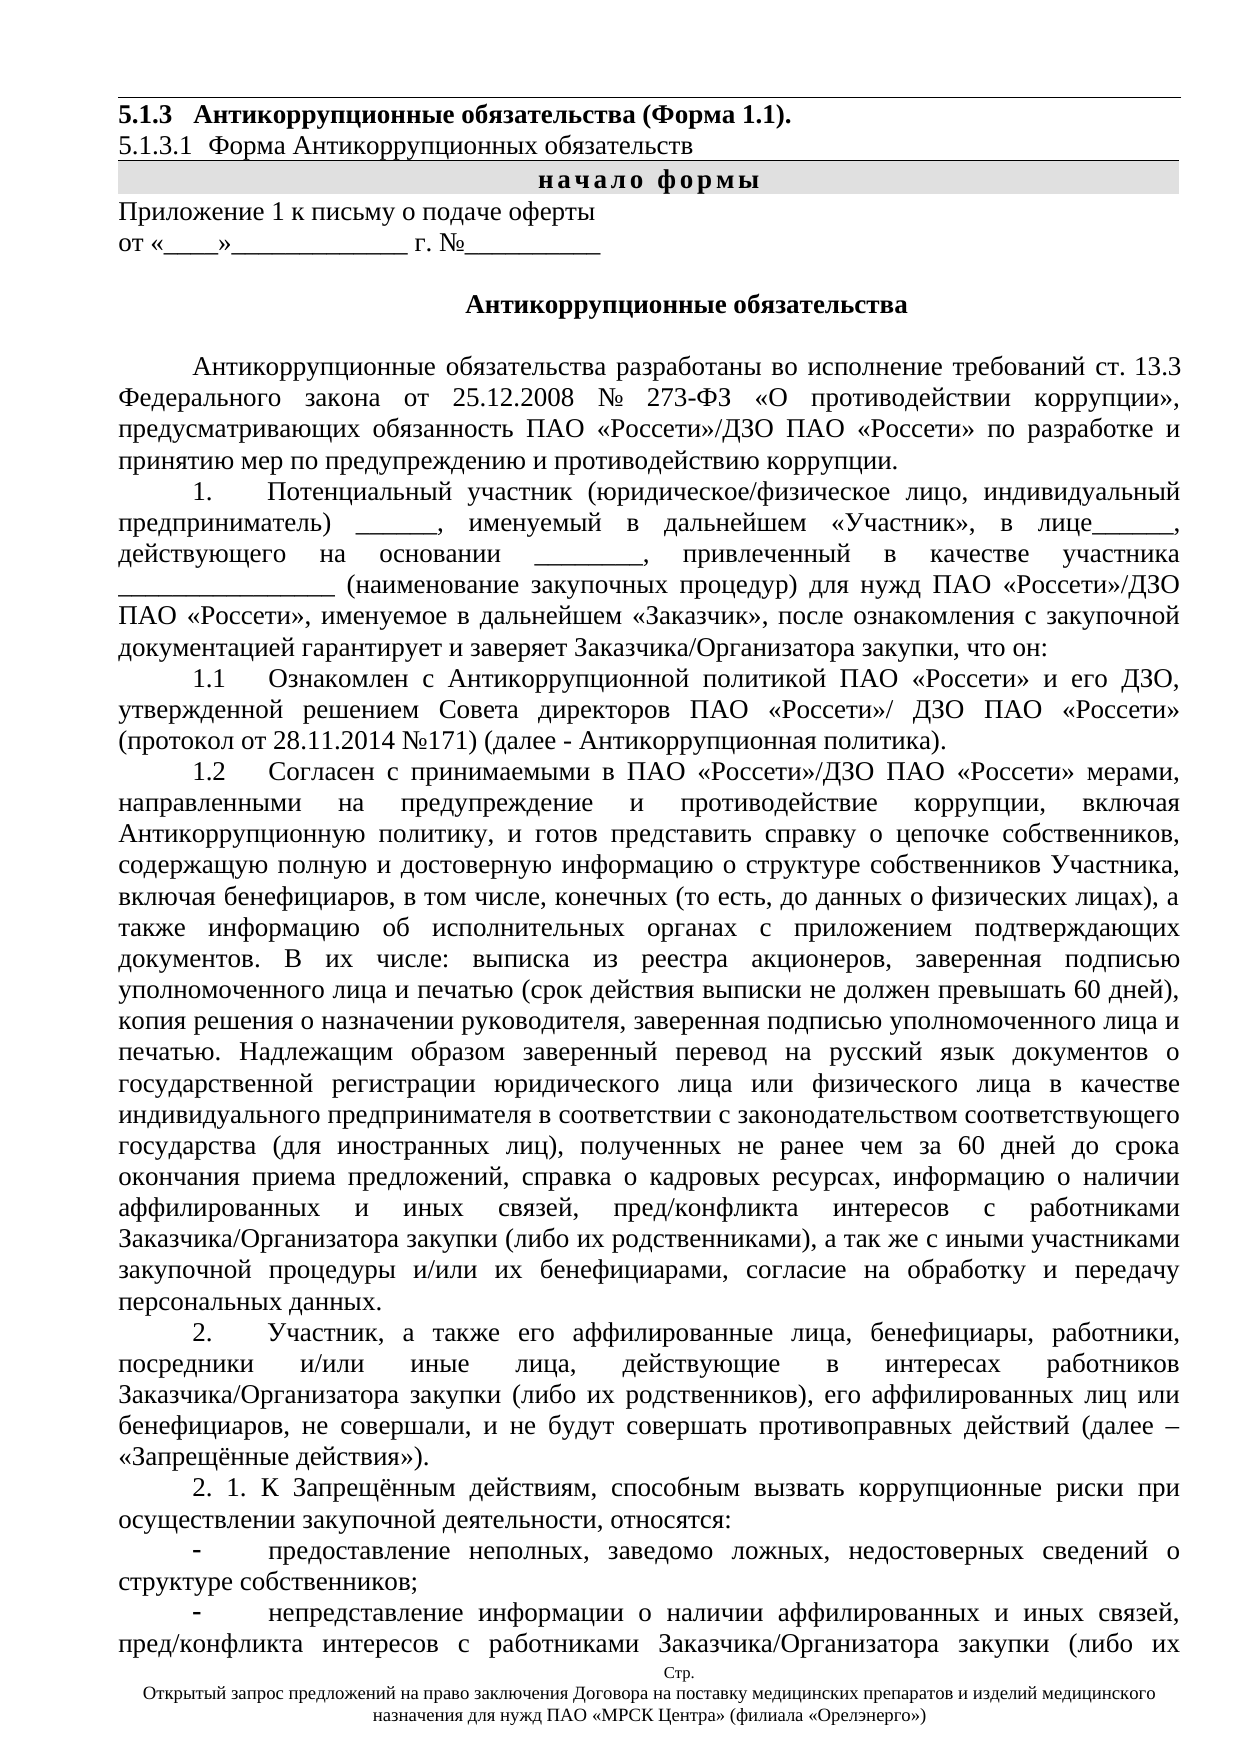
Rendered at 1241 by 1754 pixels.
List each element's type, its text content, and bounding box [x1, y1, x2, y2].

list Согласен с принимаемыми в ПАО «Россети»/ДЗО ПАО «Россети» мерами, направленными на предупреждение и противодействие коррупции, включая Антикоррупционную политику, и готов представить справку о цепочке собственников, содержащую полную и достоверную информацию о структуре собственников Участника, включая бенефициаров, в том числе, конечных (то есть, до данных о физических лицах), а также информацию об исполнительных органах с приложением подтверждающих документов. В их числе: выписка из реестра акционеров, заверенная подписью уполномоченного лица и печатью (срок действия выписки не должен превышать 60 дней), копия решения о назначении руководителя, заверенная подписью уполномоченного лица и печатью. Надлежащим образом заверенный перевод на русский язык документов о государственной регистрации юридического лица или физического лица в качестве индивидуального предпринимателя в соответствии с законодательством соответствующего государства (для иностранных лиц), полученных не ранее чем за 60 дней до срока окончания приема предложений, справка о кадровых ресурсах, информацию о наличии аффилированных и иных связей, пред/конфликта интересов с работниками Заказчика/Организатора закупки (либо их родственниками), а так же с иными участниками закупочной процедуры и/или их бенефициарами, согласие на обработку и передачу персональных данных. [118, 755, 1181, 1316]
list Участник, а также его аффилированные лица, бенефициары, работники, посредники и/или иные лица, действующие в интересах работников Заказчика/Организатора закупки (либо их родственников), его аффилированных лиц или бенефициаров, не совершали, и не будут совершать противоправных действий (далее – «Запрещённые действия»). [118, 1316, 1181, 1472]
subtitle Форма Антикоррупционных обязательств [118, 129, 1181, 160]
text 2. 1. К Запрещённым действиям, способным вызвать коррупционные риски при осуществлении закупочной деятельности, относятся: [118, 1472, 1181, 1534]
subtitle Антикоррупционные обязательства (Форма 1.1). [118, 98, 1181, 129]
text 1.1 Ознакомлен с Антикоррупционной политикой ПАО «Россети» и его ДЗО, утвержденной решением Совета директоров ПАО «Россети»/ ДЗО ПАО «Россети» (протокол от 28.11.2014 №171) (далее - Антикоррупционная политика). [118, 662, 1181, 755]
list предоставление неполных, заведомо ложных, недостоверных сведений о структуре собственников; [118, 1534, 1181, 1596]
text от «____»_____________ г. №__________ [118, 226, 1181, 257]
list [118, 1596, 1181, 1659]
text Антикоррупционные обязательства разработаны во исполнение требований ст. 13.3 Федерального закона от 25.12.2008 № 273-ФЗ «О противодействии коррупции», предусматривающих обязанность ПАО «Россети»/ДЗО ПАО «Россети» по разработке и принятию мер по предупреждению и противодействию коррупции. [118, 350, 1181, 475]
list Потенциальный участник (юридическое/физическое лицо, индивидуальный предприниматель) ______, именуемый в дальнейшем «Участник», в лице______, действующего на основании ________, привлеченный в качестве участника ________________ (наименование закупочных процедур) для нужд ПАО «Россети»/ДЗО ПАО «Россети», именуемое в дальнейшем «Заказчик», после ознакомления с закупочной документацией гарантирует и заверяет Заказчика/Организатора закупки, что он: [118, 475, 1181, 662]
text Приложение 1 к письму о подаче оферты [118, 194, 1181, 226]
text начало формы [118, 161, 1179, 194]
text Антикоррупционные обязательства [118, 288, 1181, 319]
